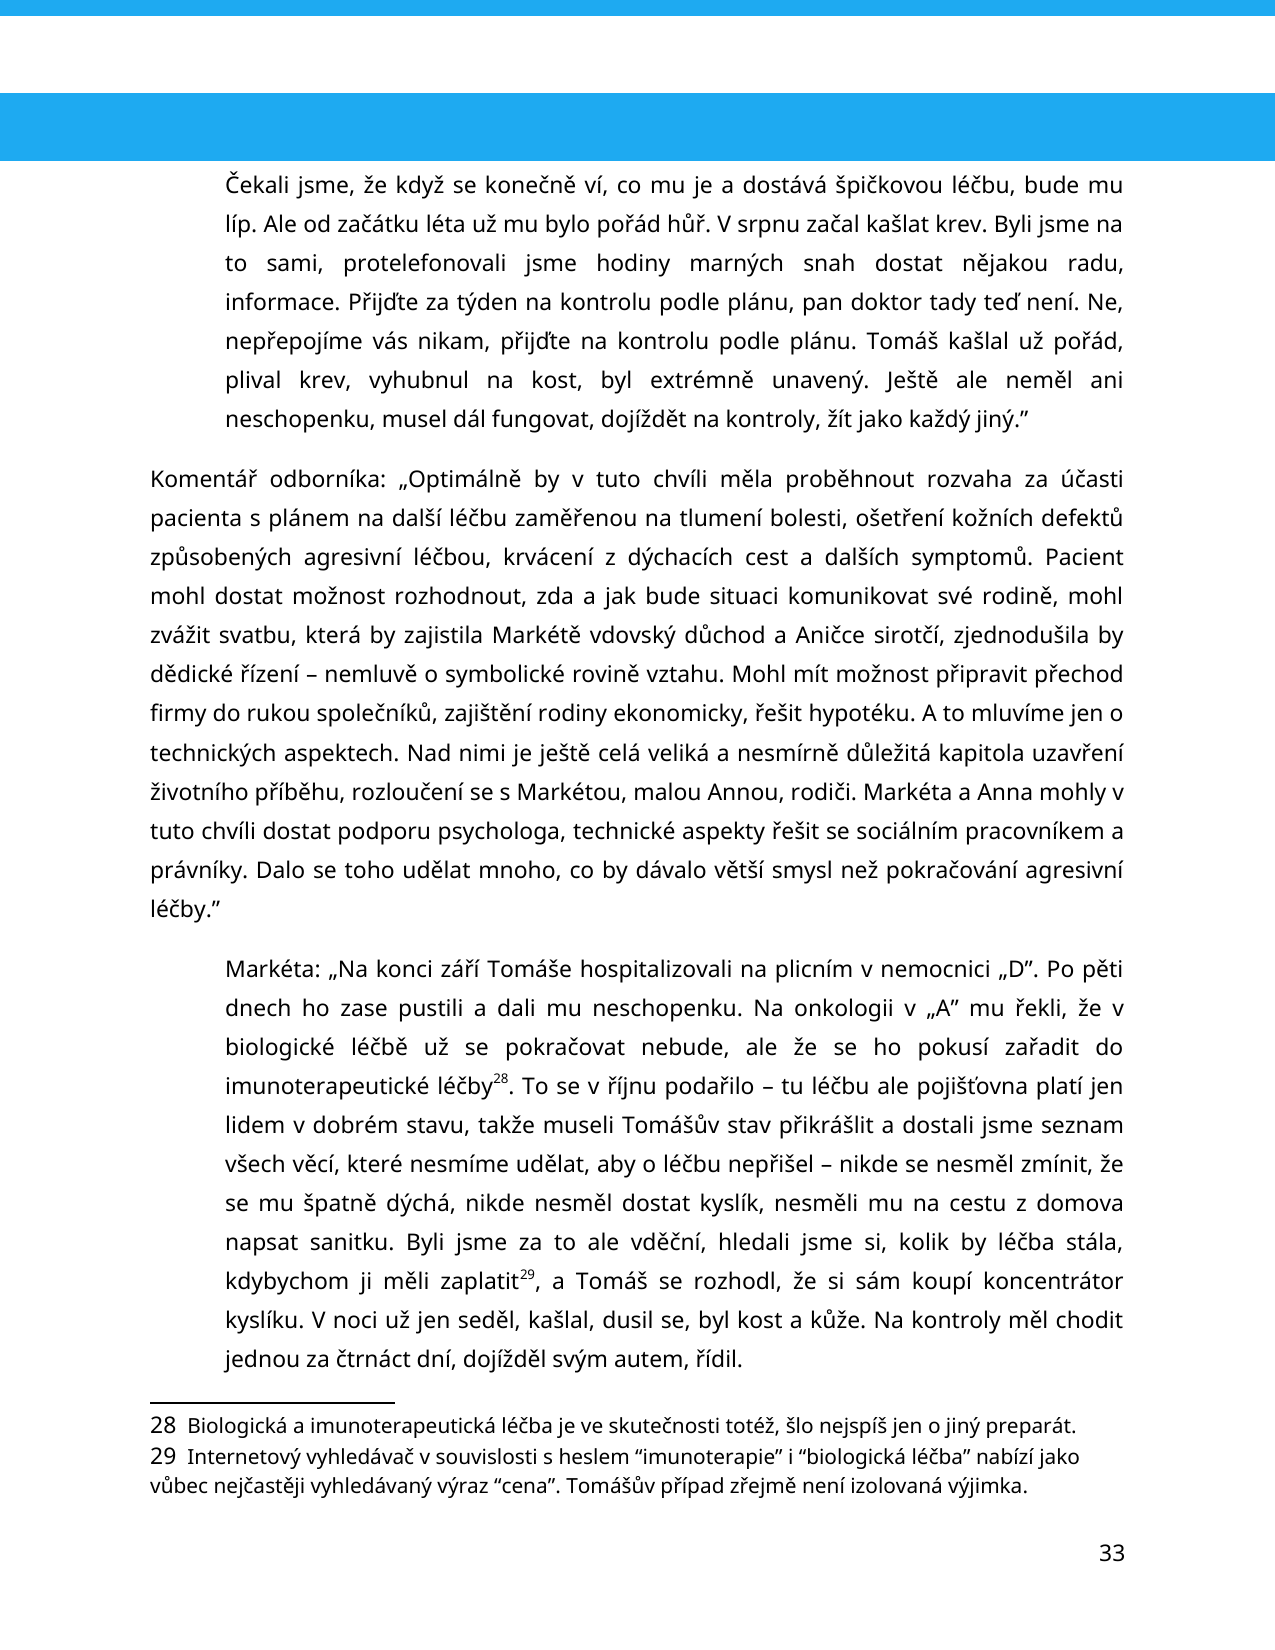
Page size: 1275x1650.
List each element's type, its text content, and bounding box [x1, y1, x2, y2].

picture [0, 0, 1275, 16]
text Markéta: „Na konci září Tomáše hospitalizovali na plicním v nemocnici „D”. Po pěti dnech ho zase pustili a dali mu neschopenku. Na onkologii v „A” mu řekli, že v biologické léčbě už se pokračovat nebude, ale že se ho pokusí zařadit do imunoterapeutické léčby. To se v říjnu podařilo – tu léčbu ale pojišťovna platí jen lidem v dobrém stavu, takže museli Tomášův stav přikrášlit a dostali jsme seznam všech věcí, které nesmíme udělat, aby o léčbu nepřišel – nikde se nesměl zmínit, že se mu špatně dýchá, nikde nesměl dostat kyslík, nesměli mu na cestu z domova napsat sanitku. Byli jsme za to ale vděční, hledali jsme si, kolik by léčba stála, kdybychom ji měli zaplatit, a Tomáš se rozhodl, že si sám koupí koncentrátor kyslíku. V noci už jen seděl, kašlal, dusil se, byl kost a kůže. Na kontroly měl chodit jednou za čtrnáct dní, dojížděl svým autem, řídil. [225, 953, 1125, 1374]
text Čekali jsme, že když se konečně ví, co mu je a dostává špičkovou léčbu, bude mu líp. Ale od začátku léta už mu bylo pořád hůř. V srpnu začal kašlat krev. Byli jsme na to sami, protelefonovali jsme hodiny marných snah dostat nějakou radu, informace. Přijďte za týden na kontrolu podle plánu, pan doktor tady teď není. Ne, nepřepojíme vás nikam, přijďte na kontrolu podle plánu. Tomáš kašlal už pořád, plival krev, vyhubnul na kost, byl extrémně unavený. Ještě ale neměl ani neschopenku, musel dál fungovat, dojíždět na kontroly, žít jako každý jiný.” [225, 161, 1125, 434]
text Komentář odborníka: „Optimálně by v tuto chvíli měla proběhnout rozvaha za účasti pacienta s plánem na další léčbu zaměřenou na tlumení bolesti, ošetření kožních defektů způsobených agresivní léčbou, krvácení z dýchacích cest a dalších symptomů. Pacient mohl dostat možnost rozhodnout, zda a jak bude situaci komunikovat své rodině, mohl zvážit svatbu, která by zajistila Markétě vdovský důchod a Aničce sirotčí, zjednodušila by dědické řízení – nemluvě o symbolické rovině vztahu. Mohl mít možnost připravit přechod firmy do rukou společníků, zajištění rodiny ekonomicky, řešit hypotéku. A to mluvíme jen o technických aspektech. Nad nimi je ještě celá veliká a nesmírně důležitá kapitola uzavření životního příběhu, rozloučení se s Markétou, malou Annou, rodiči. Markéta a Anna mohly v tuto chvíli dostat podporu psychologa, technické aspekty řešit se sociálním pracovníkem a právníky. Dalo se toho udělat mnoho, co by dávalo větší smysl než pokračování agresivní léčby.” [150, 463, 1125, 924]
picture [0, 93, 1275, 161]
